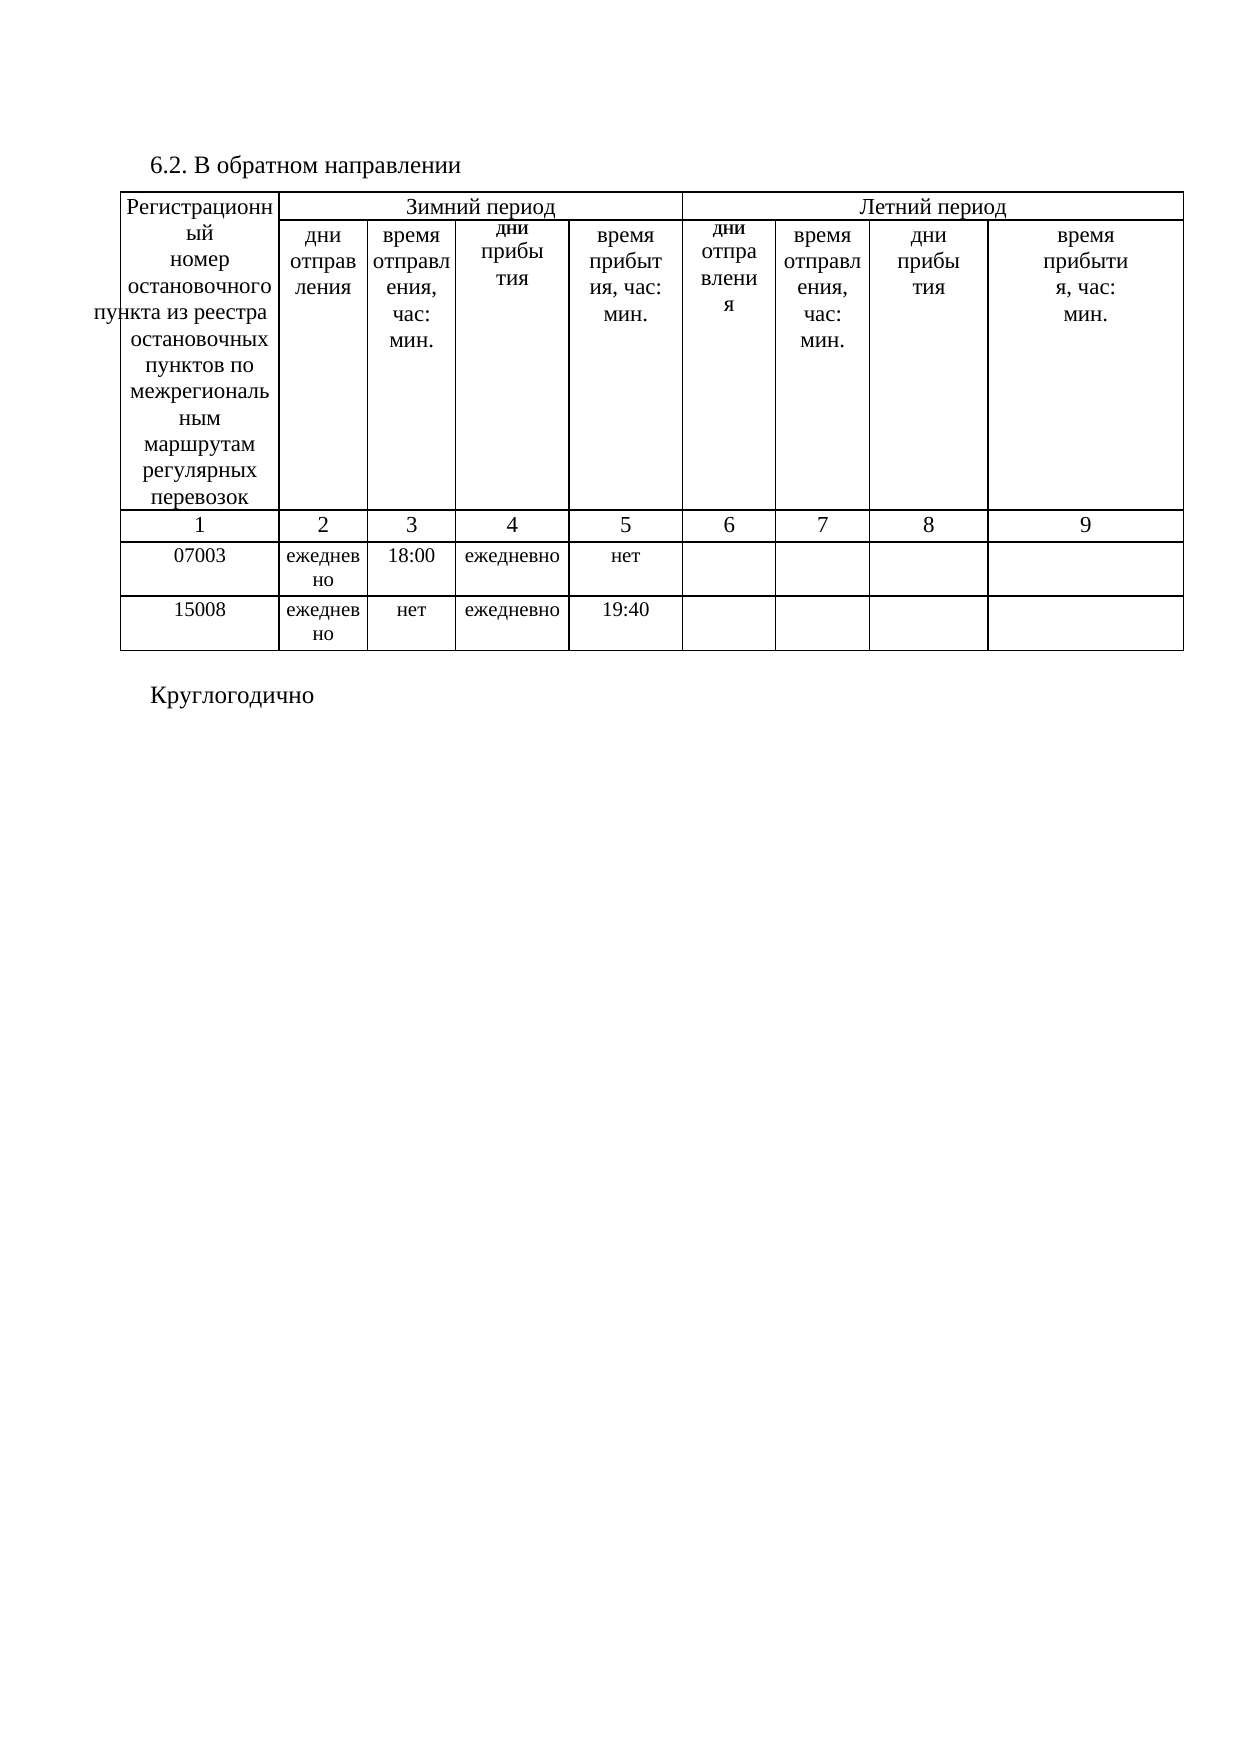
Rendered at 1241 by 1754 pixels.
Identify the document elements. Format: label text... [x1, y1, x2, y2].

table_cell [683, 597, 775, 650]
table_cell ежедневно [456, 597, 568, 650]
table_cell нет [570, 543, 682, 595]
table_cell 15008 [121, 597, 278, 650]
table_header Зимний период [280, 193, 682, 219]
table_cell 9 [989, 511, 1183, 541]
table_cell [870, 543, 987, 595]
table_cell нет [368, 597, 455, 650]
table_cell время отправл ения, час: мин. [368, 221, 455, 509]
table_cell ДНИ прибы тия [456, 221, 568, 509]
table_cell 19:40 [570, 597, 682, 650]
table_cell дни прибы тия [870, 221, 987, 509]
table_cell 07003 [121, 543, 278, 595]
table_cell время отправл ения, час: мин. [776, 221, 869, 509]
table_cell [683, 543, 775, 595]
table_cell 4 [456, 511, 568, 541]
table_cell 18:00 [368, 543, 455, 595]
table_cell время прибыти я, час: мин. [989, 221, 1183, 509]
table_cell 5 [570, 511, 682, 541]
table_cell дни отправ ления [280, 221, 367, 509]
table_cell ДНИ отпра влени я [683, 221, 775, 509]
table_cell 8 [870, 511, 987, 541]
table_cell время прибыт ия, час: мин. [570, 221, 682, 509]
table_cell [989, 597, 1183, 650]
table_cell 3 [368, 511, 455, 541]
text Круглогодично [150, 680, 1090, 709]
table_header Летний период [683, 193, 1183, 219]
table_header Регистрационный номер остановочного пункта из реестра остановочных пунктов по межрегиональным маршрутам регулярных перевозок [121, 193, 278, 509]
table_cell ежедневно [280, 543, 367, 595]
table_cell 1 [121, 511, 278, 541]
table_cell [989, 543, 1183, 595]
table_cell 7 [776, 511, 869, 541]
table_cell ежедневно [280, 597, 367, 650]
table_cell [776, 543, 869, 595]
table_cell [776, 597, 869, 650]
table_cell 6 [683, 511, 775, 541]
text 6.2. В обратном направлении [150, 150, 1090, 179]
table_cell ежедневно [456, 543, 568, 595]
table_cell [870, 597, 987, 650]
table_cell 2 [280, 511, 367, 541]
